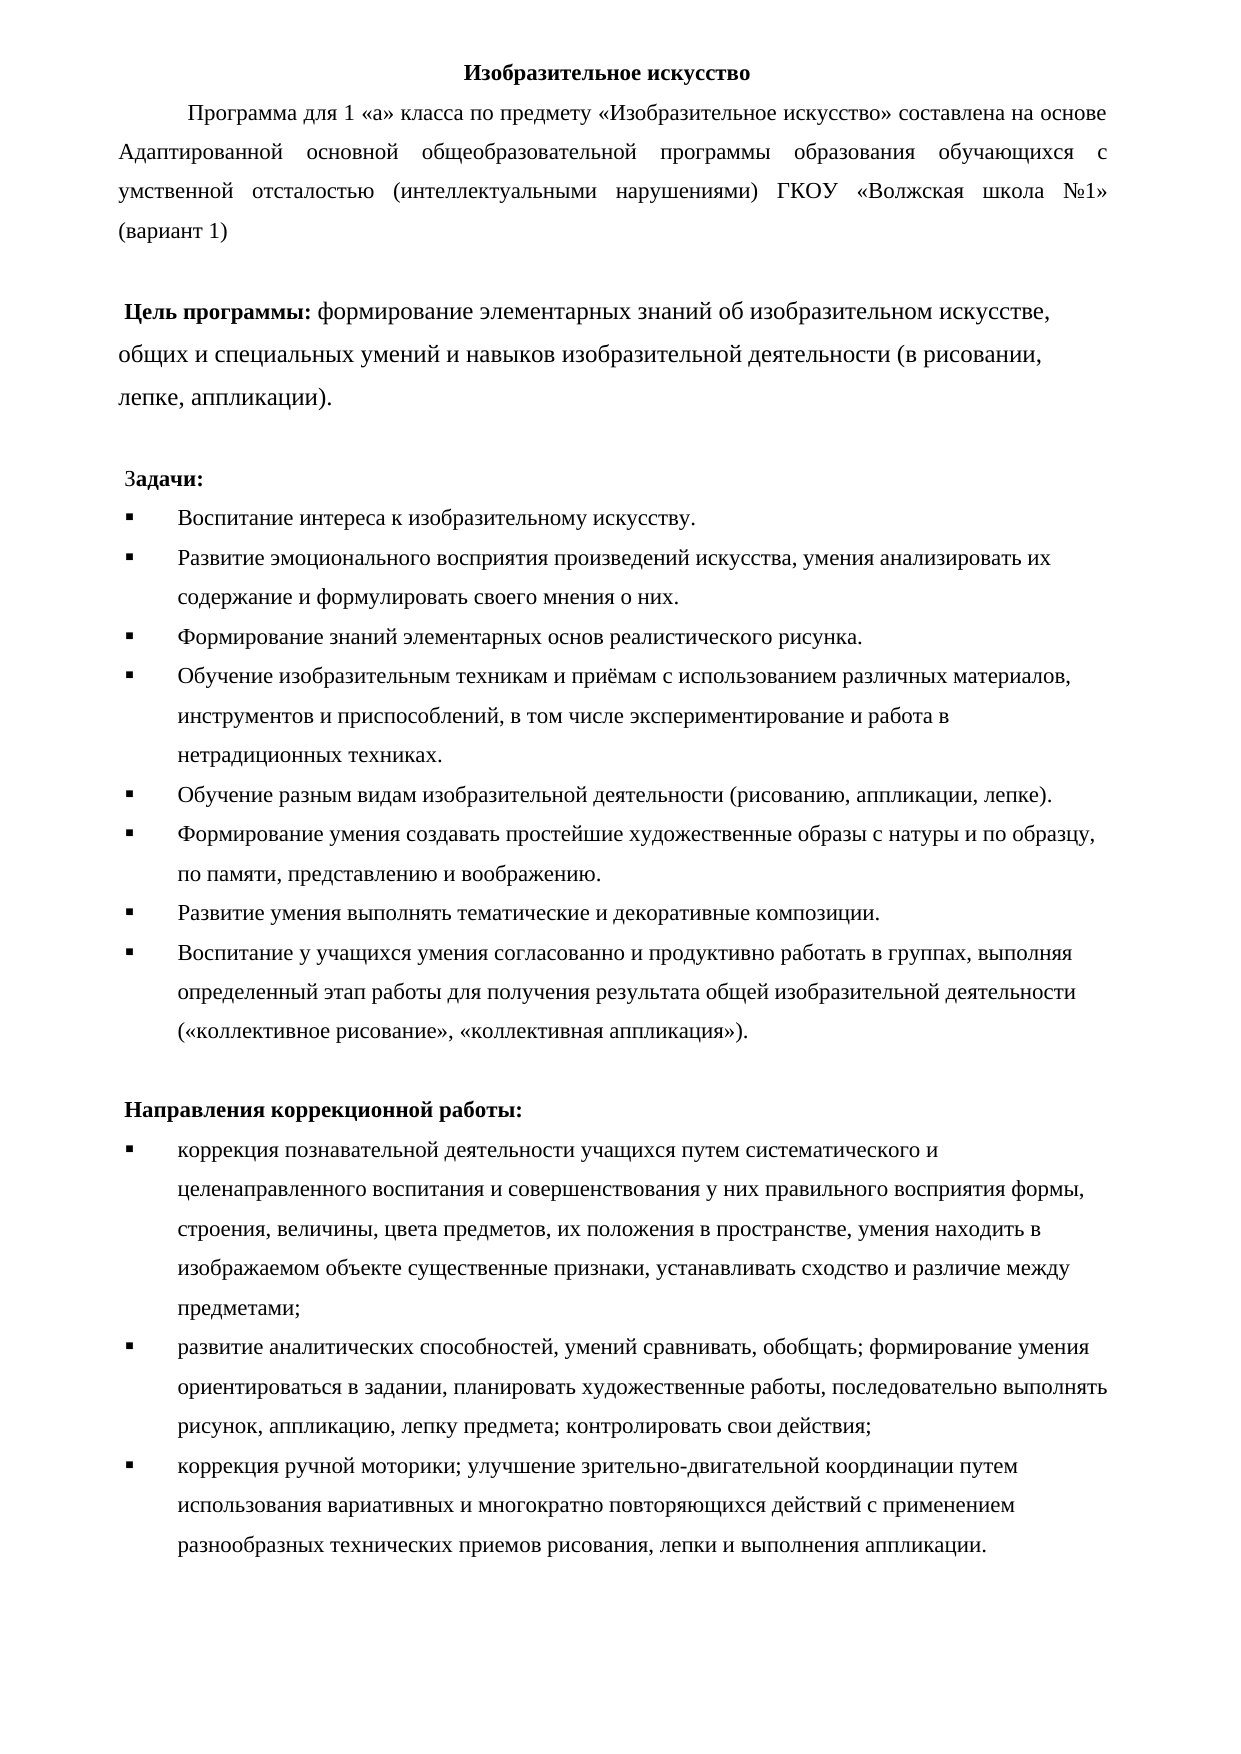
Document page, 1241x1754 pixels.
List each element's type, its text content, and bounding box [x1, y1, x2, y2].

list Развитие эмоционального восприятия произведений искусства, умения анализировать их содержание и формулировать своего мнения о них. [124, 544, 1109, 609]
list Формирование умения создавать простейшие художественные образы с натуры и по образцу, по памяти, представлению и воображению. [124, 820, 1109, 886]
list Воспитание у учащихся умения согласованно и продуктивно работать в группах, выполняя определенный этап работы для получения результата общей изобразительной деятельности («коллективное рисование», «коллективная аппликация»). [124, 938, 1109, 1044]
list коррекция познавательной деятельности учащихся путем систематического и целенаправленного воспитания и совершенствования у них правильного восприятия формы, строения, величины, цвета предметов, их положения в пространстве, умения находить в изображаемом объекте существенные признаки, устанавливать сходство и различие между предметами; [124, 1136, 1109, 1320]
list Обучение изобразительным техникам и приёмам с использованием различных материалов, инструментов и приспособлений, в том числе экспериментирование и работа в нетрадиционных техниках. [124, 662, 1109, 767]
text Изобразительное искусство [118, 59, 1109, 85]
list коррекция ручной моторики; улучшение зрительно-двигательной координации путем использования вариативных и многократно повторяющихся действий с применением разнообразных технических приемов рисования, лепки и выполнения аппликации. [124, 1452, 1109, 1557]
list Обучение разным видам изобразительной деятельности (рисованию, аппликации, лепке). [124, 781, 1109, 807]
text Программа для 1 «а» класса по предмету «Изобразительное искусство» составлена на основе Адаптированной основной общеобразовательной программы образования обучающихся с умственной отсталостью (интеллектуальными нарушениями) ГКОУ «Волжская школа №1» (вариант 1) [118, 98, 1109, 243]
text Цель программы: формирование элементарных знаний об изобразительном искусстве, общих и специальных умений и навыков изобразительной деятельности (в рисовании, лепке, аппликации). [118, 296, 1109, 411]
list Формирование знаний элементарных основ реалистического рисунка. [124, 623, 1109, 649]
list Воспитание интереса к изобразительному искусству. [124, 504, 1109, 531]
text Направления коррекционной работы: [118, 1096, 1109, 1123]
list Развитие умения выполнять тематические и декоративные композиции. [124, 899, 1109, 925]
text Задачи: [118, 465, 1109, 491]
list развитие аналитических способностей, умений сравнивать, обобщать; формирование умения ориентироваться в задании, планировать художественные работы, последовательно выполнять рисунок, аппликацию, лепку предмета; контролировать свои действия; [124, 1333, 1109, 1439]
